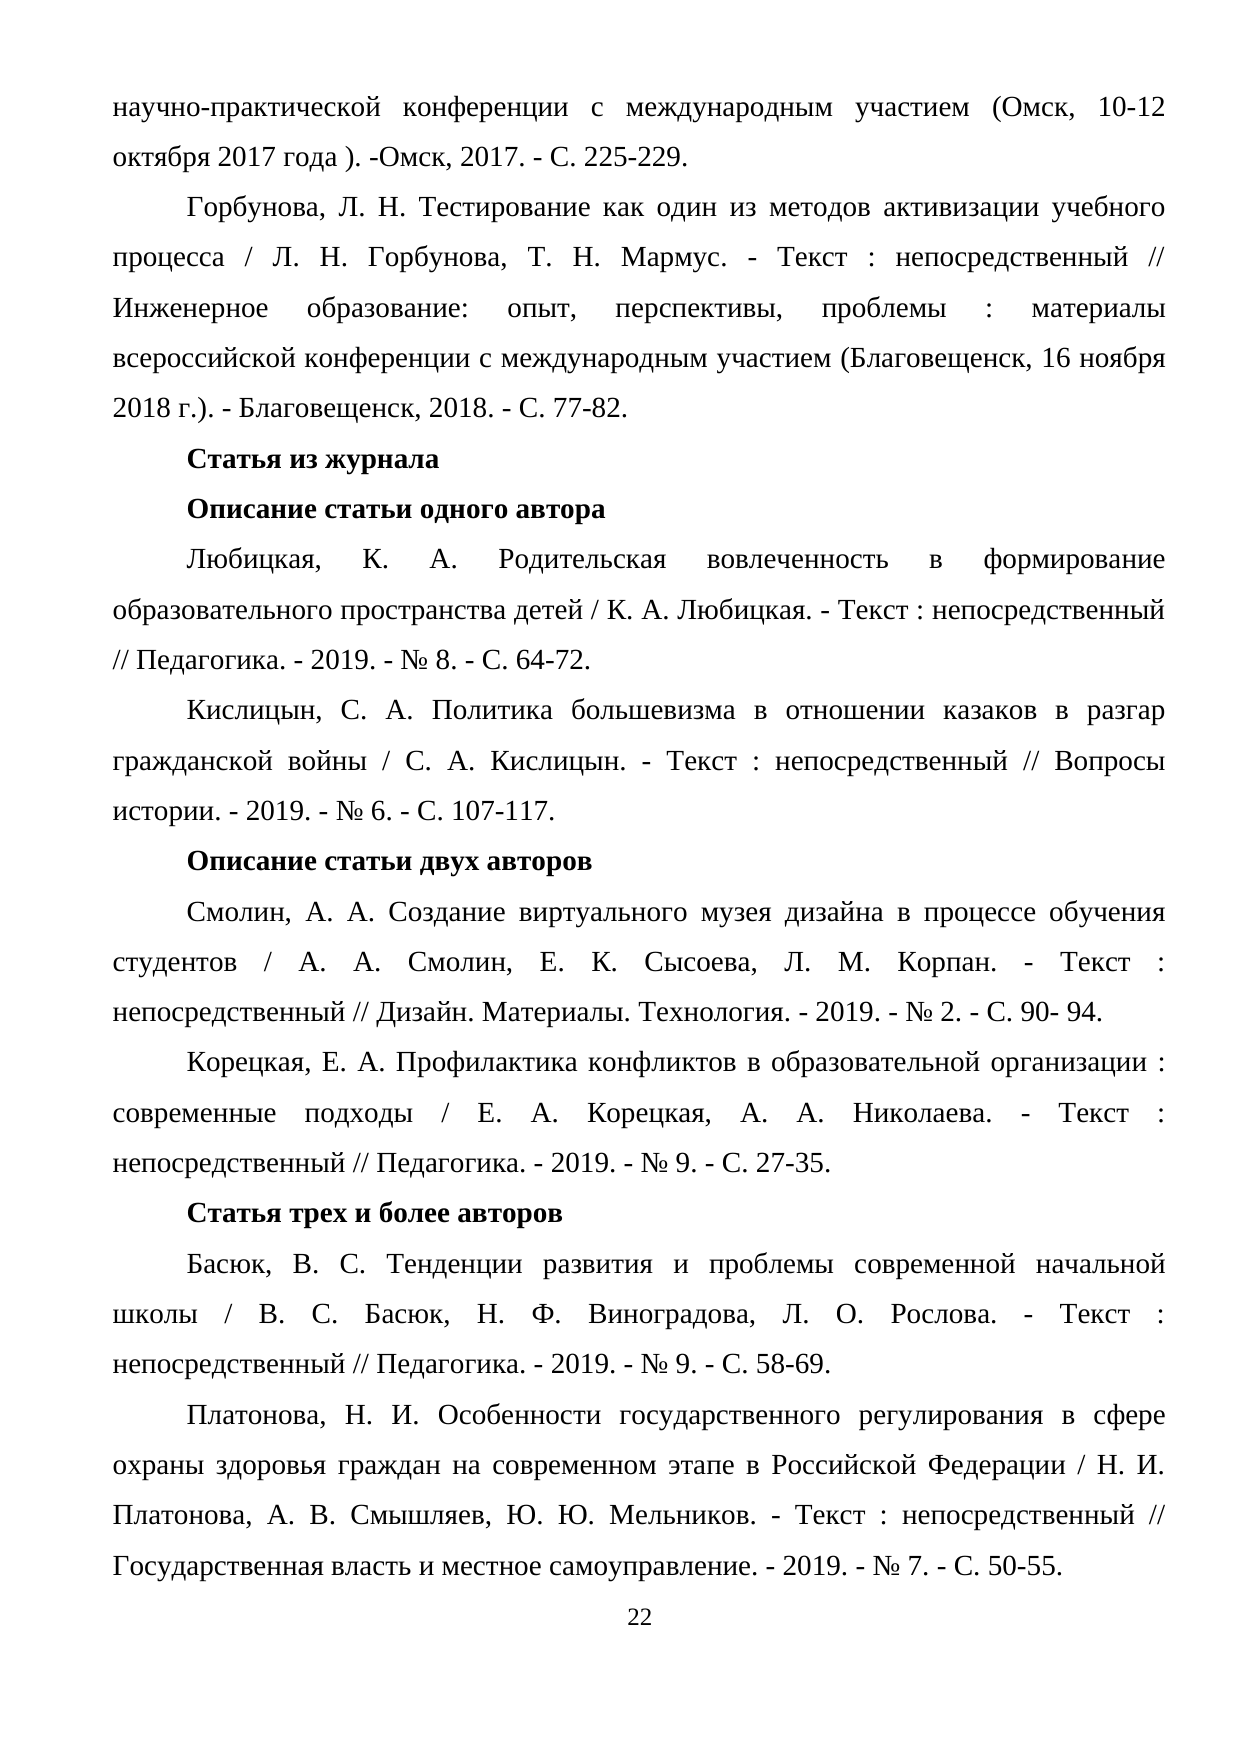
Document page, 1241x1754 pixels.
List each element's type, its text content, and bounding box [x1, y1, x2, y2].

text Описание статьи одного автора [112, 491, 1167, 525]
text Любицкая, К. А. Родительская вовлеченность в формирование образовательного пространства детей / К. А. Любицкая. - Текст : непосредственный // Педагогика. - 2019. - № 8. - С. 64-72. [112, 541, 1167, 676]
text Статья из журнала [112, 441, 1167, 474]
text Горбунова, Л. Н. Тестирование как один из методов активизации учебного процесса / Л. Н. Горбунова, Т. Н. Мармус. - Текст : непосредственный // Инженерное образование: опыт, перспективы, проблемы : материалы всероссийской конференции с международным участием (Благовещенск, 16 ноября 2018 г.). - Благовещенск, 2018. - С. 77-82. [112, 189, 1167, 424]
text Кислицын, С. А. Политика большевизма в отношении казаков в разгар гражданской войны / С. А. Кислицын. - Текст : непосредственный // Вопросы истории. - 2019. - № 6. - С. 107-117. [112, 692, 1167, 827]
text Платонова, Н. И. Особенности государственного регулирования в сфере охраны здоровья граждан на современном этапе в Российской Федерации / Н. И. Платонова, А. В. Смышляев, Ю. Ю. Мельников. - Текст : непосредственный // Государственная власть и местное самоуправление. - 2019. - № 7. - С. 50-55. [112, 1397, 1167, 1581]
text Басюк, В. С. Тенденции развития и проблемы современной начальной школы / В. С. Басюк, Н. Ф. Виноградова, Л. О. Рослова. - Текст : непосредственный // Педагогика. - 2019. - № 9. - С. 58-69. [112, 1246, 1167, 1380]
text Смолин, А. А. Создание виртуального музея дизайна в процессе обучения студентов / А. А. Смолин, Е. К. Сысоева, Л. М. Корпан. - Текст : непосредственный // Дизайн. Материалы. Технология. - 2019. - № 2. - С. 90- 94. [112, 894, 1167, 1028]
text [112, 89, 1167, 172]
text Описание статьи двух авторов [112, 843, 1167, 877]
text Корецкая, Е. А. Профилактика конфликтов в образовательной организации : современные подходы / Е. А. Корецкая, А. А. Николаева. - Текст : непосредственный // Педагогика. - 2019. - № 9. - С. 27-35. [112, 1044, 1167, 1179]
text Статья трех и более авторов [112, 1196, 1167, 1229]
